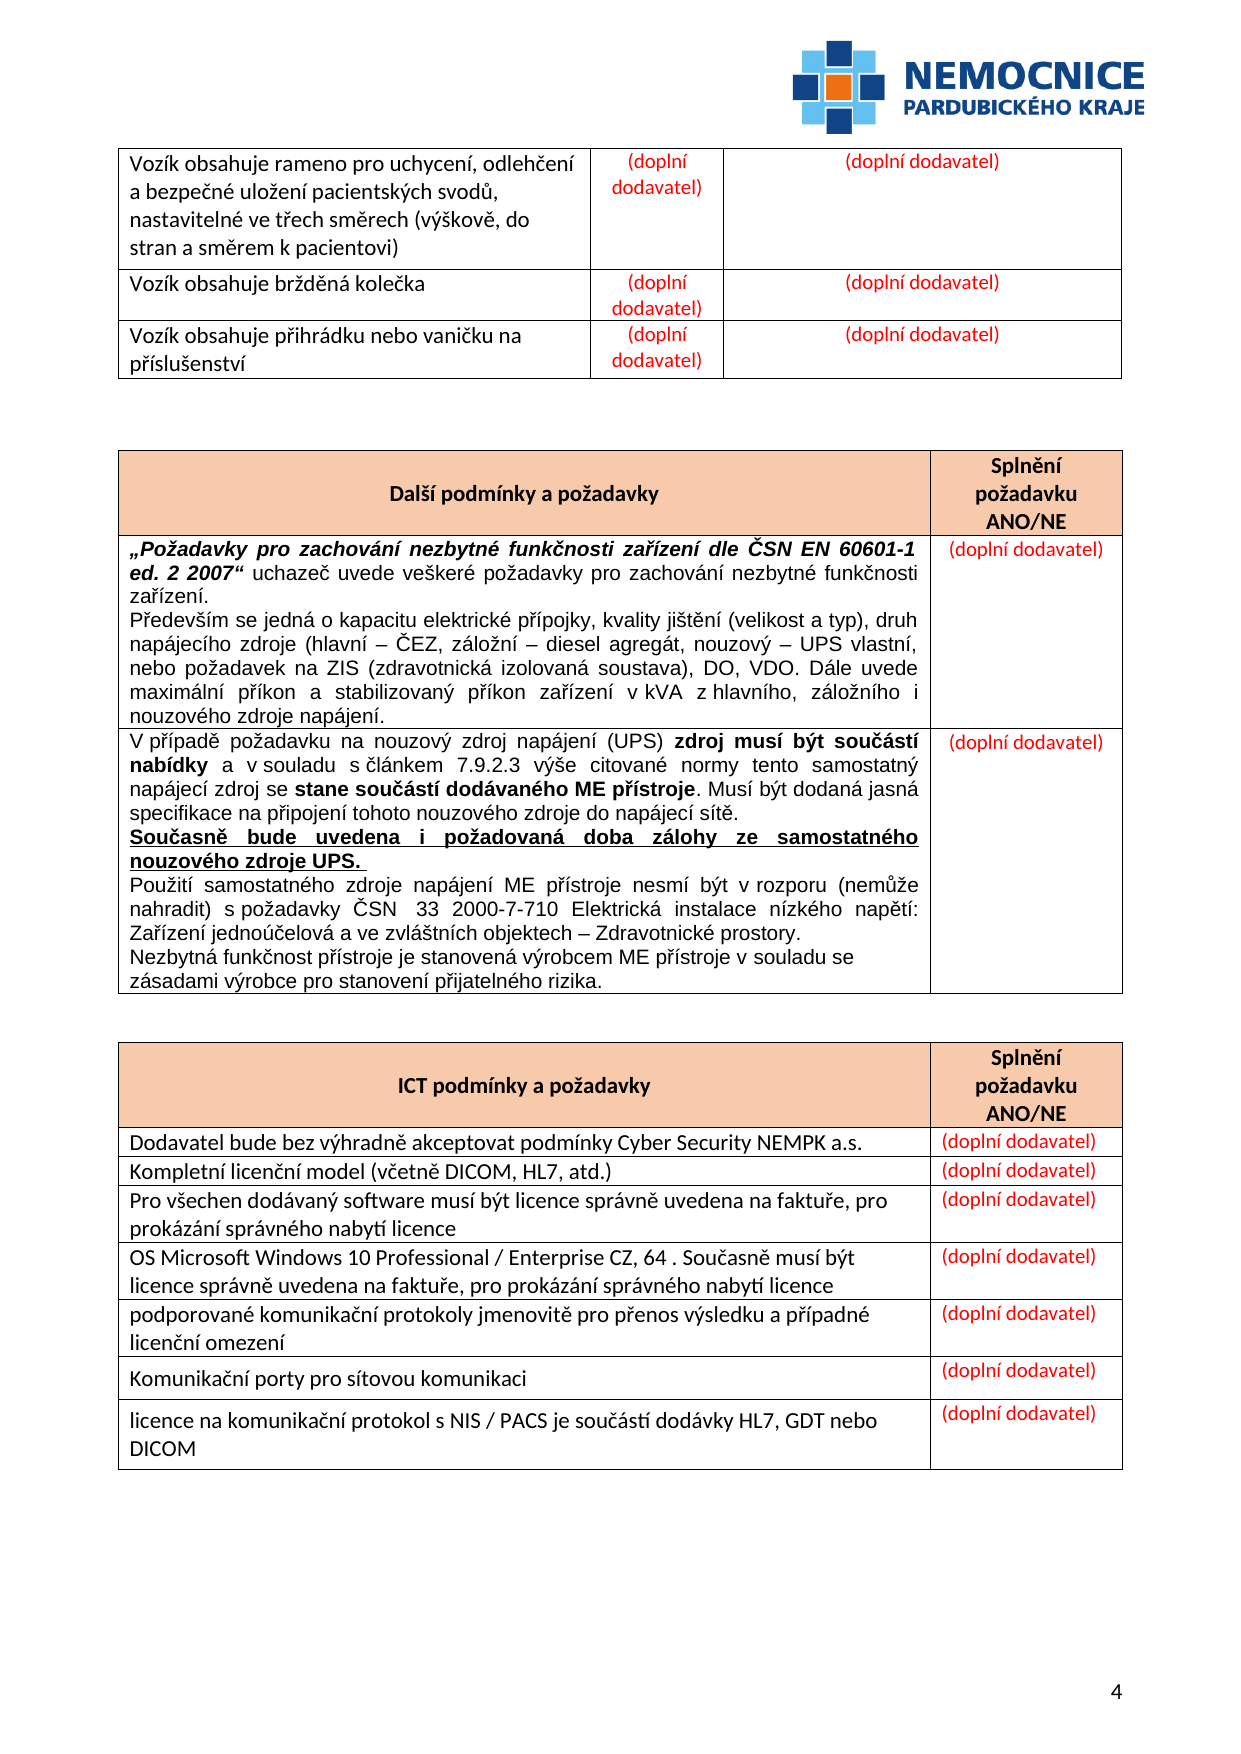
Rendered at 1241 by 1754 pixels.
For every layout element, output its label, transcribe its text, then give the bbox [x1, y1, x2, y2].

table_cell (doplní dodavatel) [591, 270, 723, 320]
picture [791, 39, 1145, 135]
table_header ICT podmínky a požadavky [119, 1043, 930, 1127]
table_cell (doplní dodavatel) [931, 1357, 1122, 1399]
table_cell (doplní dodavatel) [724, 321, 1121, 377]
table_cell (doplní dodavatel) [931, 1243, 1122, 1299]
table_cell Kompletní licenční model (včetně DICOM, HL7, atd.) [119, 1157, 930, 1185]
table_header Splnění požadavku ANO/NE [931, 451, 1122, 535]
table_cell (doplní dodavatel) [931, 1128, 1122, 1156]
table_cell (doplní dodavatel) [931, 1186, 1122, 1242]
table_cell (doplní dodavatel) [591, 149, 723, 268]
table_header Další podmínky a požadavky [119, 451, 930, 535]
table_cell Dodavatel bude bez výhradně akceptovat podmínky Cyber Security NEMPK a.s. [119, 1128, 930, 1156]
table_cell Vozík obsahuje bržděná kolečka [119, 270, 590, 320]
table_cell OS Microsoft Windows 10 Professional / Enterprise CZ, 64 . Současně musí být licence správně uvedena na faktuře, pro prokázání správného nabytí licence [119, 1243, 930, 1299]
table_cell Komunikační porty pro sítovou komunikaci [119, 1357, 930, 1399]
table_cell Pro všechen dodávaný software musí být licence správně uvedena na faktuře, pro prokázání správného nabytí licence [119, 1186, 930, 1242]
table_cell (doplní dodavatel) [931, 1400, 1122, 1469]
table_cell (doplní dodavatel) [931, 1300, 1122, 1356]
table_cell (doplní dodavatel) [724, 149, 1121, 268]
table_cell podporované komunikační protokoly jmenovitě pro přenos výsledku a případné licenční omezení [119, 1300, 930, 1356]
table_cell (doplní dodavatel) [931, 1157, 1122, 1185]
table_cell „Požadavky pro zachování nezbytné funkčnosti zařízení dle ČSN EN 60601-1 ed. 2 2007“ uchazeč uvede veškeré požadavky pro zachování nezbytné funkčnosti zařízení. Především se jedná o kapacitu elektrické přípojky, kvality jištění (velikost a typ), druh napájecího zdroje (hlavní – ČEZ, záložní – diesel agregát, nouzový – UPS vlastní, nebo požadavek na ZIS (zdravotnická izolovaná soustava), DO, VDO. Dále uvede maximální příkon a stabilizovaný příkon zařízení v kVA z hlavního, záložního i nouzového zdroje napájení. [119, 536, 930, 728]
table_cell (doplní dodavatel) [591, 321, 723, 377]
table_cell V případě požadavku na nouzový zdroj napájení (UPS) zdroj musí být součástí nabídky a v souladu s článkem 7.9.2.3 výše citované normy tento samostatný napájecí zdroj se stane součástí dodávaného ME přístroje. Musí být dodaná jasná specifikace na připojení tohoto nouzového zdroje do napájecí sítě. Současně bude uvedena i požadovaná doba zálohy ze samostatného nouzového zdroje UPS. Použití samostatného zdroje napájení ME přístroje nesmí být v rozporu (nemůže nahradit) s požadavky ČSN 33 2000-7-710 Elektrická instalace nízkého napětí: Zařízení jednoúčelová a ve zvláštních objektech – Zdravotnické prostory. Nezbytná funkčnost přístroje je stanovená výrobcem ME přístroje v souladu se zásadami výrobce pro stanovení přijatelného rizika. [119, 729, 930, 993]
table_header Splnění požadavku ANO/NE [931, 1043, 1122, 1127]
table_cell Vozík obsahuje přihrádku nebo vaničku na příslušenství [119, 321, 590, 377]
table_cell (doplní dodavatel) [931, 536, 1122, 728]
table_cell Vozík obsahuje rameno pro uchycení, odlehčení a bezpečné uložení pacientských svodů, nastavitelné ve třech směrech (výškově, do stran a směrem k pacientovi) [119, 149, 590, 268]
table_cell licence na komunikační protokol s NIS / PACS je součástí dodávky HL7, GDT nebo DICOM [119, 1400, 930, 1469]
table_cell (doplní dodavatel) [724, 270, 1121, 320]
table_cell (doplní dodavatel) [931, 729, 1122, 993]
